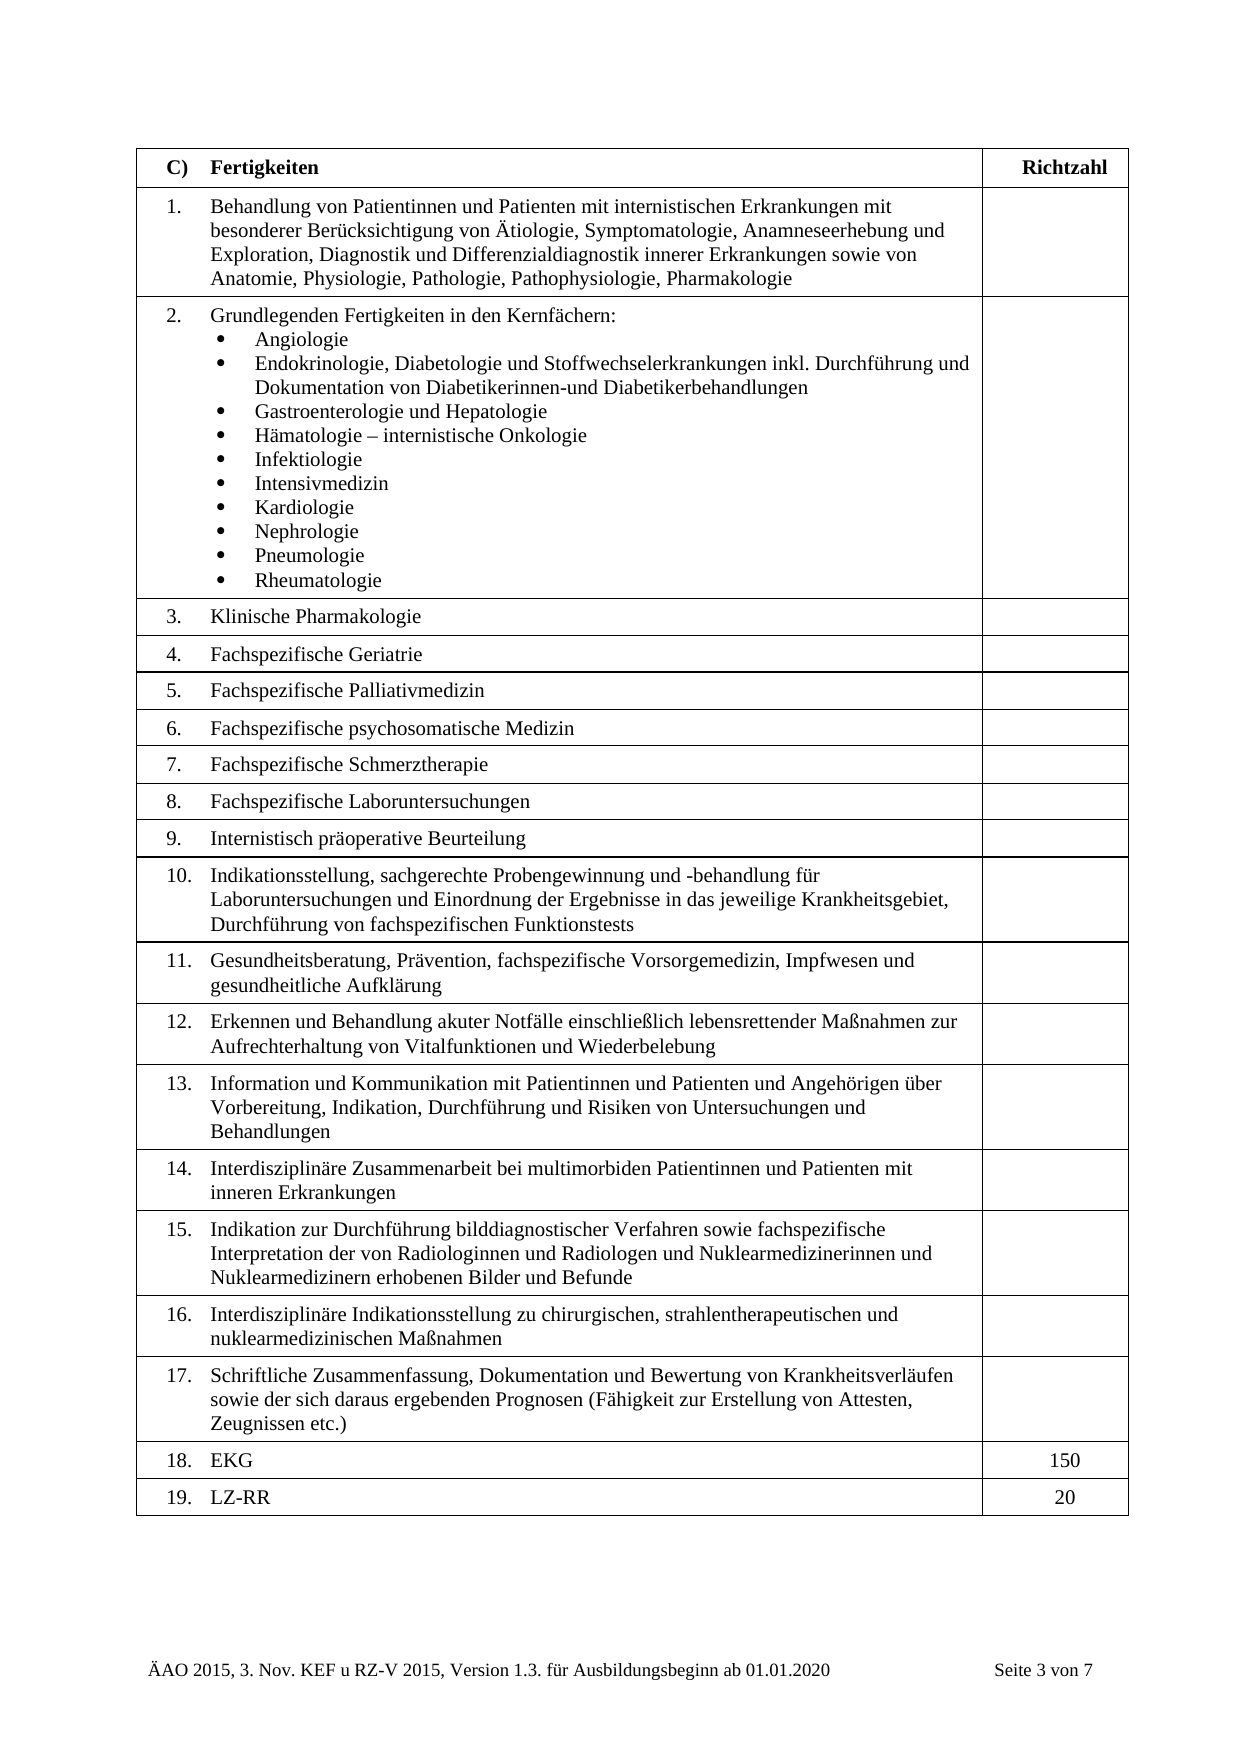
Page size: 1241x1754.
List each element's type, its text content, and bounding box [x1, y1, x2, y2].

table_cell Gesundheitsberatung, Prävention, fachspezifische Vorsorgemedizin, Impfwesen und gesundheitliche Aufklärung [137, 943, 982, 1002]
table_cell Erkennen und Behandlung akuter Notfälle einschließlich lebensrettender Maßnahmen zur Aufrechterhaltung von Vitalfunktionen und Wiederbelebung [137, 1004, 982, 1063]
table_cell [983, 297, 1128, 597]
table_cell Behandlung von Patientinnen und Patienten mit internistischen Erkrankungen mit besonderer Berücksichtigung von Ätiologie, Symptomatologie, Anamneseerhebung und Exploration, Diagnostik und Differenzialdiagnostik innerer Erkrankungen sowie von Anatomie, Physiologie, Pathologie, Pathophysiologie, Pharmakologie [137, 188, 982, 296]
table_cell Information und Kommunikation mit Patientinnen und Patienten und Angehörigen über Vorbereitung, Indikation, Durchführung und Risiken von Untersuchungen und Behandlungen [137, 1065, 982, 1149]
table_cell [983, 188, 1128, 296]
table_cell Interdisziplinäre Zusammenarbeit bei multimorbiden Patientinnen und Patienten mit inneren Erkrankungen [137, 1150, 982, 1210]
table_cell [983, 1150, 1128, 1210]
table_cell Indikationsstellung, sachgerechte Probengewinnung und -behandlung für Laboruntersuchungen und Einordnung der Ergebnisse in das jeweilige Krankheitsgebiet, Durchführung von fachspezifischen Funktionstests [137, 858, 982, 941]
table_cell Grundlegenden Fertigkeiten in den Kernfächern: Angiologie Endokrinologie, Diabetologie und Stoffwechselerkrankungen inkl. Durchführung und Dokumentation von Diabetikerinnen-und Diabetikerbehandlungen Gastroenterologie und Hepatologie Hämatologie – internistische Onkologie Infektiologie Intensivmedizin Kardiologie Nephrologie Pneumologie Rheumatologie [137, 297, 982, 597]
table_header Richtzahl [983, 149, 1128, 187]
table_cell [983, 673, 1128, 708]
table_cell [983, 784, 1128, 819]
table_cell [983, 943, 1128, 1002]
table_cell 20 [983, 1479, 1128, 1515]
table_cell [983, 1004, 1128, 1063]
table_cell [983, 1357, 1128, 1441]
table_cell [983, 710, 1128, 745]
table_cell Fachspezifische Laboruntersuchungen [137, 784, 982, 819]
table_cell EKG [137, 1442, 982, 1478]
table_cell Schriftliche Zusammenfassung, Dokumentation und Bewertung von Krankheitsverläufen sowie der sich daraus ergebenden Prognosen (Fähigkeit zur Erstellung von Attesten, Zeugnissen etc.) [137, 1357, 982, 1441]
table_cell [983, 1296, 1128, 1356]
table_header C) Fertigkeiten [137, 149, 982, 187]
table_cell 150 [983, 1442, 1128, 1478]
table_cell Fachspezifische Schmerztherapie [137, 746, 982, 782]
table_cell [983, 746, 1128, 782]
table_cell Fachspezifische psychosomatische Medizin [137, 710, 982, 745]
table_cell [983, 1065, 1128, 1149]
table_cell [983, 820, 1128, 856]
table_cell Fachspezifische Geriatrie [137, 636, 982, 671]
table_cell [983, 636, 1128, 671]
table_cell Internistisch präoperative Beurteilung [137, 820, 982, 856]
table_cell [983, 1211, 1128, 1295]
table_cell Indikation zur Durchführung bilddiagnostischer Verfahren sowie fachspezifische Interpretation der von Radiologinnen und Radiologen und Nuklearmedizinerinnen und Nuklearmedizinern erhobenen Bilder und Befunde [137, 1211, 982, 1295]
table_cell [983, 858, 1128, 941]
table_cell Interdisziplinäre Indikationsstellung zu chirurgischen, strahlentherapeutischen und nuklearmedizinischen Maßnahmen [137, 1296, 982, 1356]
table_cell LZ-RR [137, 1479, 982, 1515]
table_cell Klinische Pharmakologie [137, 599, 982, 634]
table_cell Fachspezifische Palliativmedizin [137, 673, 982, 708]
table_cell [983, 599, 1128, 634]
